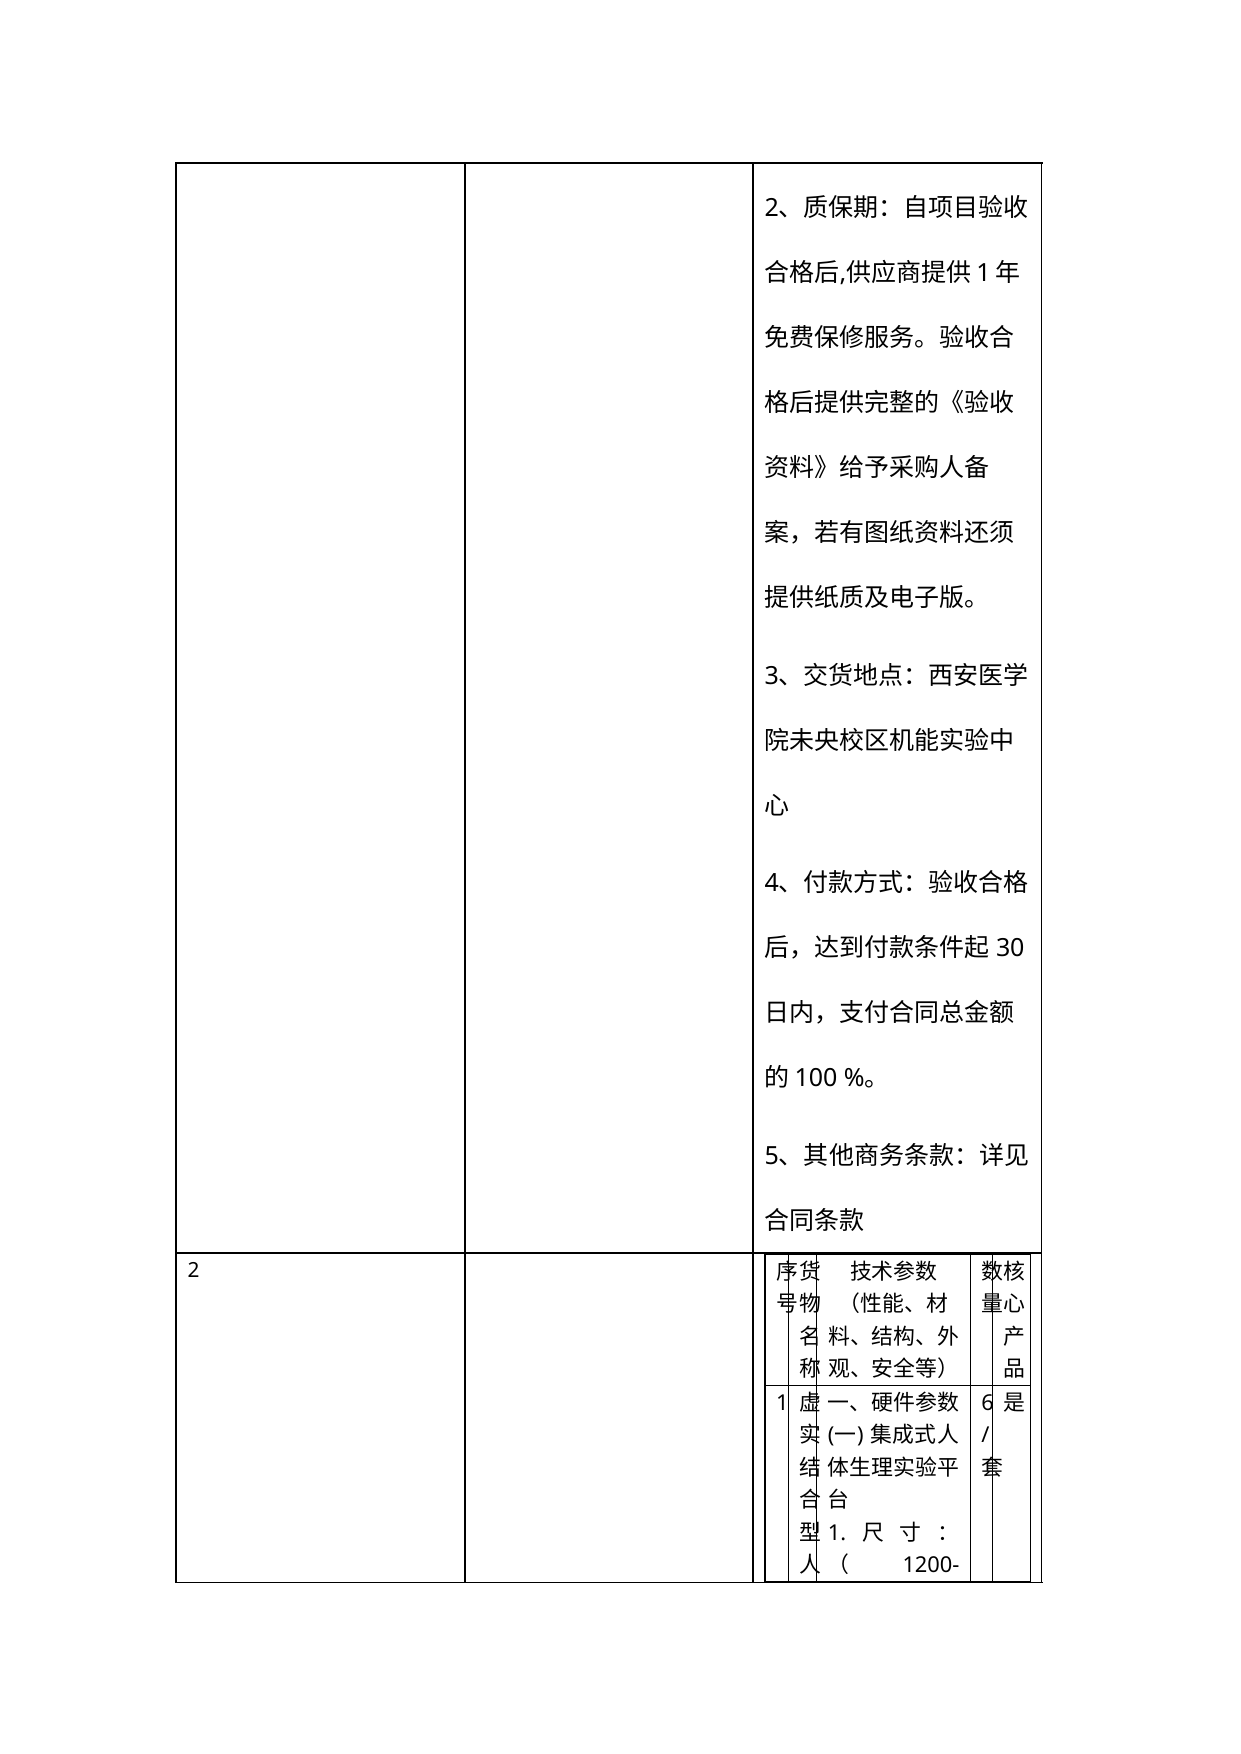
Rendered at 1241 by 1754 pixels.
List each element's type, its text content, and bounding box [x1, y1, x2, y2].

table_cell 1 [177, 164, 464, 1252]
table_cell [466, 1254, 752, 1582]
table_cell [993, 1386, 1030, 1581]
table_cell [789, 1255, 816, 1385]
table_cell [817, 1386, 970, 1581]
table_cell [789, 1386, 816, 1581]
table_cell [1031, 1254, 1041, 1582]
table_cell 2 [177, 1254, 464, 1582]
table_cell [754, 164, 1041, 1252]
table_cell [466, 164, 752, 1252]
table_cell [971, 1255, 992, 1385]
table_cell [993, 1255, 1030, 1385]
table_cell [971, 1386, 992, 1581]
table_cell [754, 1254, 764, 1582]
table_cell [766, 1255, 788, 1385]
table_cell [817, 1255, 970, 1385]
table_cell [766, 1386, 788, 1581]
